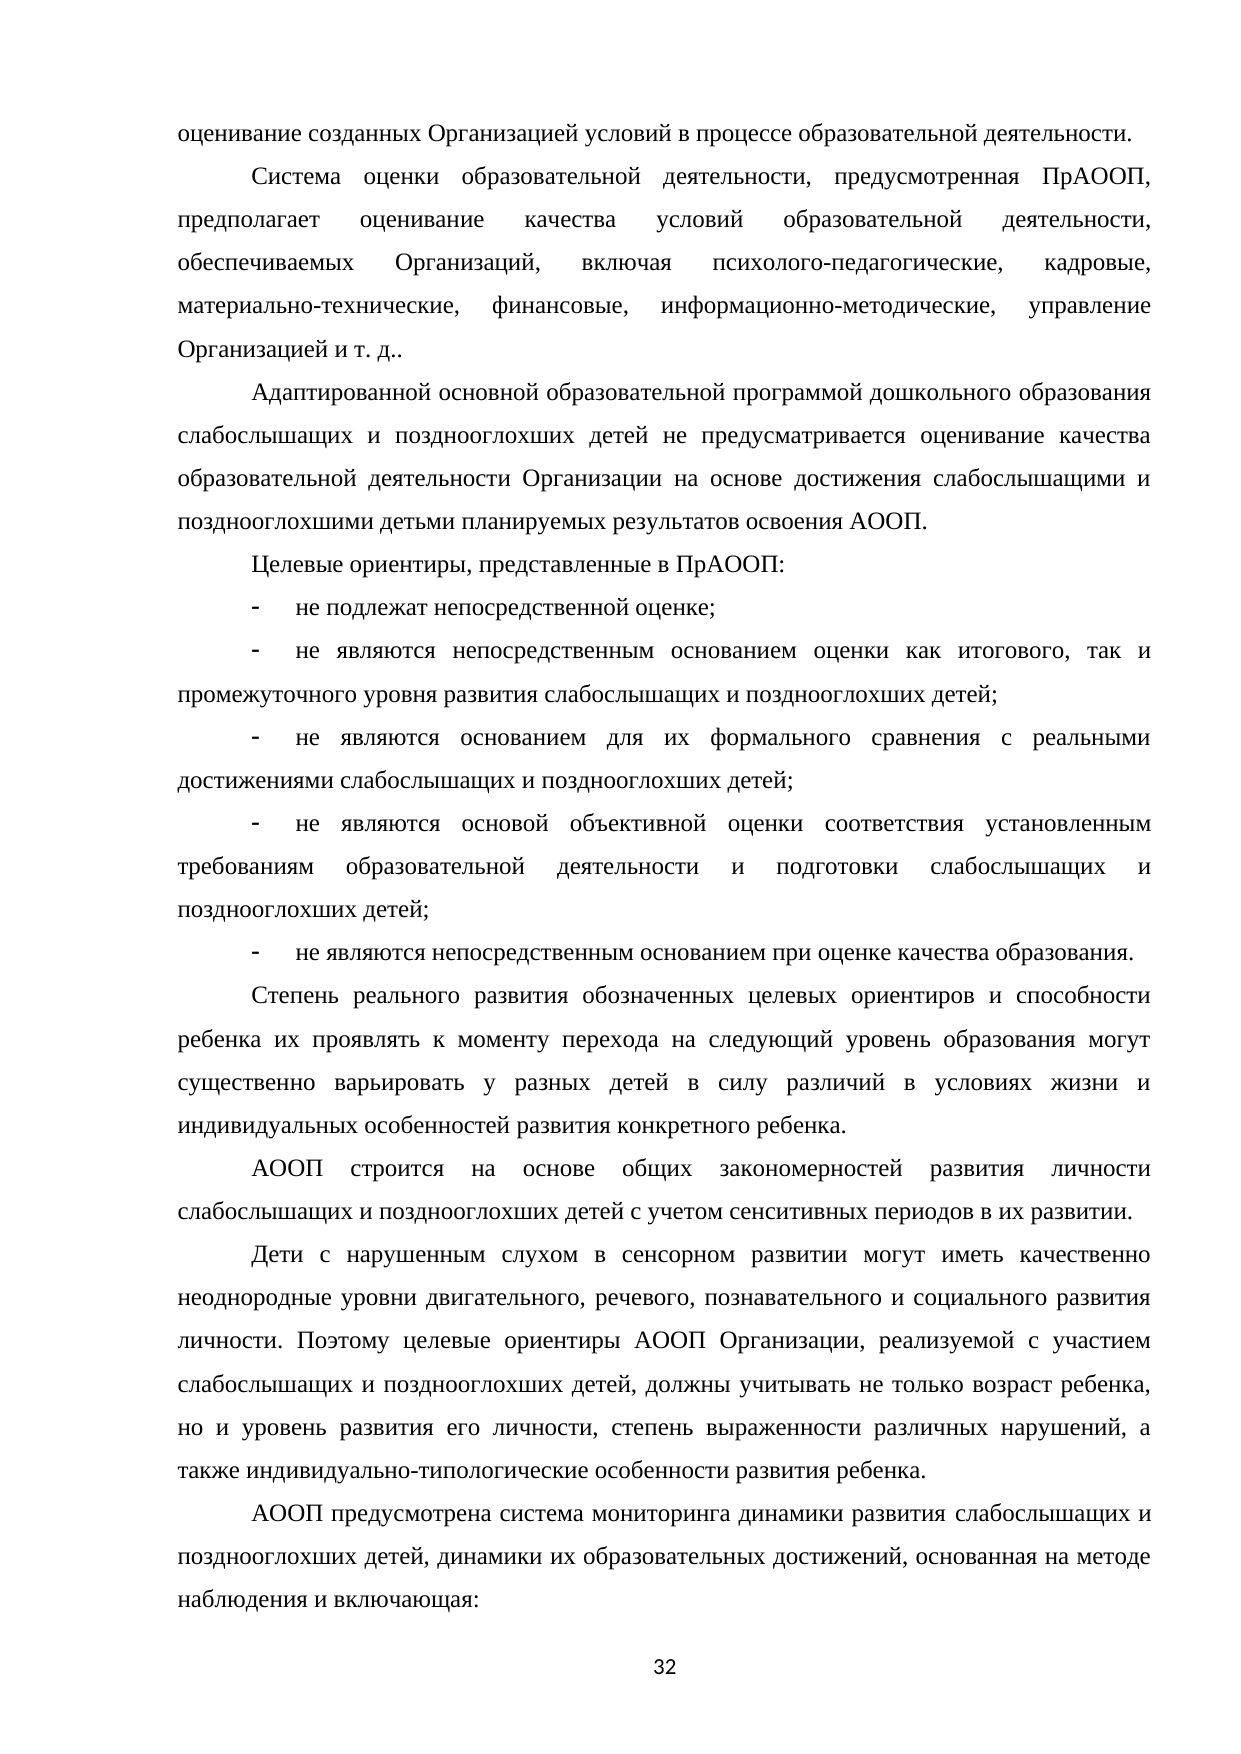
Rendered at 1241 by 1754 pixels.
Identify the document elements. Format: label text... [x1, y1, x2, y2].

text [177, 118, 1152, 147]
list не подлежат непосредственной оценке; [177, 592, 1152, 621]
text АООП строится на основе общих закономерностей развития личности слабослышащих и позднооглохших детей с учетом сенситивных периодов в их развитии. [177, 1153, 1152, 1225]
list не являются непосредственным основанием при оценке качества образования. [177, 937, 1152, 966]
text Дети с нарушенным слухом в сенсорном развитии могут иметь качественно неоднородные уровни двигательного, речевого, познавательного и социального развития личности. Поэтому целевые ориентиры АООП Организации, реализуемой с участием слабослышащих и позднооглохших детей, должны учитывать не только возраст ребенка, но и уровень развития его личности, степень выраженности различных нарушений, а также индивидуально-типологические особенности развития ребенка. [177, 1239, 1152, 1484]
list не являются основанием для их формального сравнения с реальными достижениями слабослышащих и позднооглохших детей; [177, 722, 1152, 794]
text АООП предусмотрена система мониторинга динамики развития слабослышащих и позднооглохших детей, динамики их образовательных достижений, основанная на методе наблюдения и включающая: [177, 1498, 1152, 1613]
text Степень реального развития обозначенных целевых ориентиров и способности ребенка их проявлять к моменту перехода на следующий уровень образования могут существенно варьировать у разных детей в силу различий в условиях жизни и индивидуальных особенностей развития конкретного ребенка. [177, 981, 1152, 1139]
list не являются непосредственным основанием оценки как итогового, так и промежуточного уровня развития слабослышащих и позднооглохших детей; [177, 636, 1152, 707]
text Система оценки образовательной деятельности, предусмотренная ПрАООП, предполагает оценивание качества условий образовательной деятельности, обеспечиваемых Организаций, включая психолого-педагогические, кадровые, материально-технические, финансовые, информационно-методические, управление Организацией и т. д.. [177, 161, 1152, 362]
text Адаптированной основной образовательной программой дошкольного образования слабослышащих и позднооглохших детей не предусматривается оценивание качества образовательной деятельности Организации на основе достижения слабослышащими и позднооглохшими детьми планируемых результатов освоения АООП. [177, 377, 1152, 535]
text Целевые ориентиры, представленные в ПрАООП: [177, 549, 1152, 578]
list не являются основой объективной оценки соответствия установленным требованиям образовательной деятельности и подготовки слабослышащих и позднооглохших детей; [177, 808, 1152, 923]
